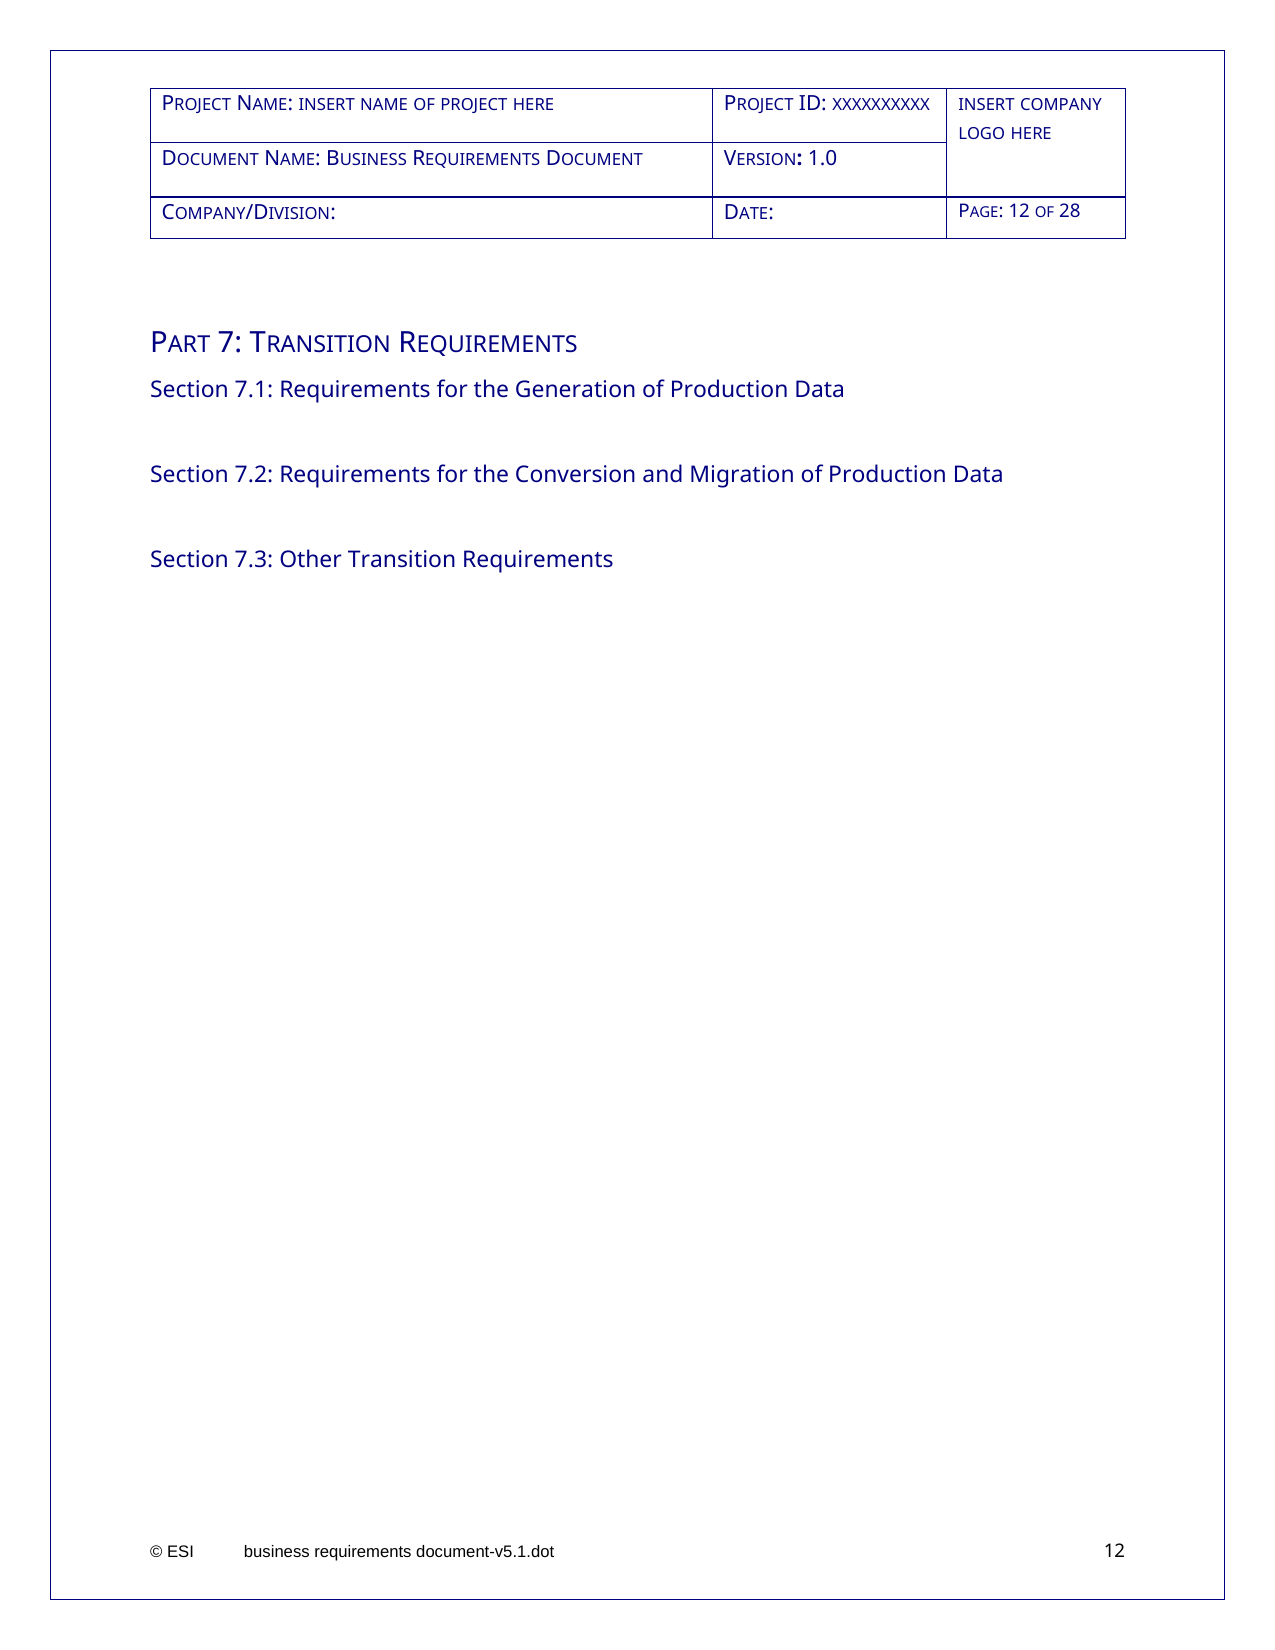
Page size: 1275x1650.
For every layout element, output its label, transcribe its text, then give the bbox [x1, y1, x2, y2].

subtitle Part 7: Transition Requirements [150, 321, 1125, 361]
subtitle Section 7.3: Other Transition Requirements [150, 543, 1125, 574]
subtitle Section 7.2: Requirements for the Conversion and Migration of Production Data [150, 458, 1125, 489]
subtitle Section 7.1: Requirements for the Generation of Production Data [150, 373, 1125, 405]
